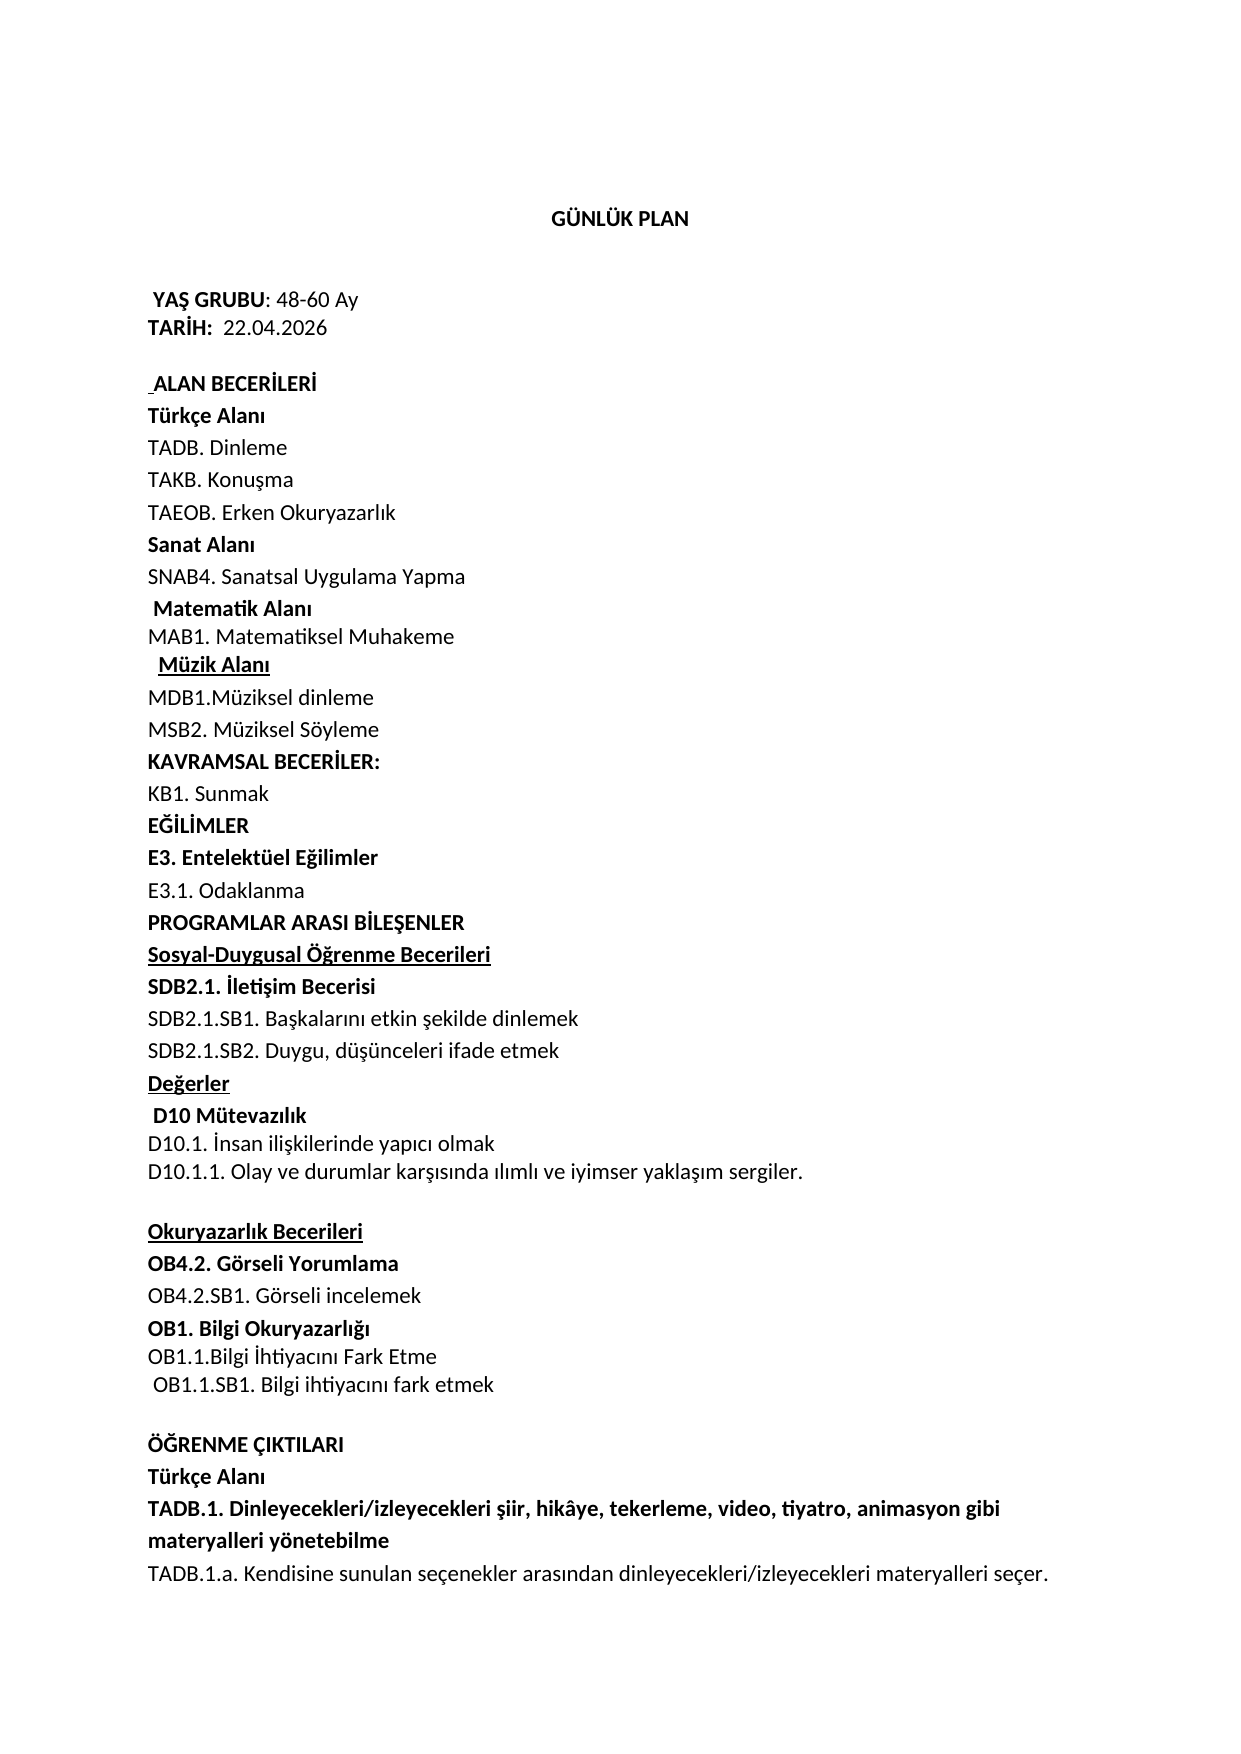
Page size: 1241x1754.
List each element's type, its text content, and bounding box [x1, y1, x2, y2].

text D10 Mütevazılık [148, 1101, 1093, 1129]
text Müzik Alanı [148, 650, 1093, 678]
text D10.1. İnsan ilişkilerinde yapıcı olmak [148, 1129, 1093, 1157]
text Türkçe Alanı [148, 1462, 1093, 1490]
text OB1. Bilgi Okuryazarlığı [148, 1314, 1093, 1342]
text TADB.1.a. Kendisine sunulan seçenekler arasından dinleyecekleri/izleyecekleri materyalleri seçer. [148, 1559, 1093, 1587]
text OB4.2.SB1. Görseli incelemek [148, 1282, 1093, 1310]
text YAŞ GRUBU: 48-60 Ay [148, 285, 1093, 313]
text TADB.1. Dinleyecekleri/izleyecekleri şiir, hikâye, tekerleme, video, tiyatro, animasyon gibi materyalleri yönetebilme [148, 1494, 1093, 1555]
text MAB1. Matematiksel Muhakeme [148, 622, 1093, 650]
text Sosyal-Duygusal Öğrenme Becerileri [148, 940, 1093, 968]
text ÖĞRENME ÇIKTILARI [148, 1430, 1093, 1458]
text TADB. Dinleme [148, 433, 1093, 461]
text KB1. Sunmak [148, 779, 1093, 807]
text TAEOB. Erken Okuryazarlık [148, 498, 1093, 526]
text EĞİLİMLER [148, 811, 1093, 839]
text MDB1.Müziksel dinleme [148, 683, 1093, 711]
text TAKB. Konuşma [148, 466, 1093, 494]
text OB1.1.Bilgi İhtiyacını Fark Etme [148, 1342, 1093, 1370]
text OB1.1.SB1. Bilgi ihtiyacını fark etmek [148, 1370, 1093, 1398]
text GÜNLÜK PLAN [148, 204, 1093, 232]
text PROGRAMLAR ARASI BİLEŞENLER [148, 908, 1093, 936]
text Değerler [148, 1069, 1093, 1097]
text E3.1. Odaklanma [148, 876, 1093, 904]
text SDB2.1.SB2. Duygu, düşünceleri ifade etmek [148, 1037, 1093, 1065]
text SNAB4. Sanatsal Uygulama Yapma [148, 562, 1093, 590]
text Matematik Alanı [148, 594, 1093, 622]
text Okuryazarlık Becerileri [148, 1217, 1093, 1245]
text TARİH: 22.04.2026 [148, 313, 1093, 341]
text SDB2.1.SB1. Başkalarını etkin şekilde dinlemek [148, 1004, 1093, 1032]
text E3. Entelektüel Eğilimler [148, 843, 1093, 872]
text ALAN BECERİLERİ [148, 369, 1093, 397]
text D10.1.1. Olay ve durumlar karşısında ılımlı ve iyimser yaklaşım sergiler. [148, 1157, 1093, 1185]
text Sanat Alanı [148, 530, 1093, 558]
text KAVRAMSAL BECERİLER: [148, 747, 1093, 775]
text OB4.2. Görseli Yorumlama [148, 1249, 1093, 1277]
text MSB2. Müziksel Söyleme [148, 715, 1093, 743]
text SDB2.1. İletişim Becerisi [148, 972, 1093, 1000]
text Türkçe Alanı [148, 401, 1093, 429]
